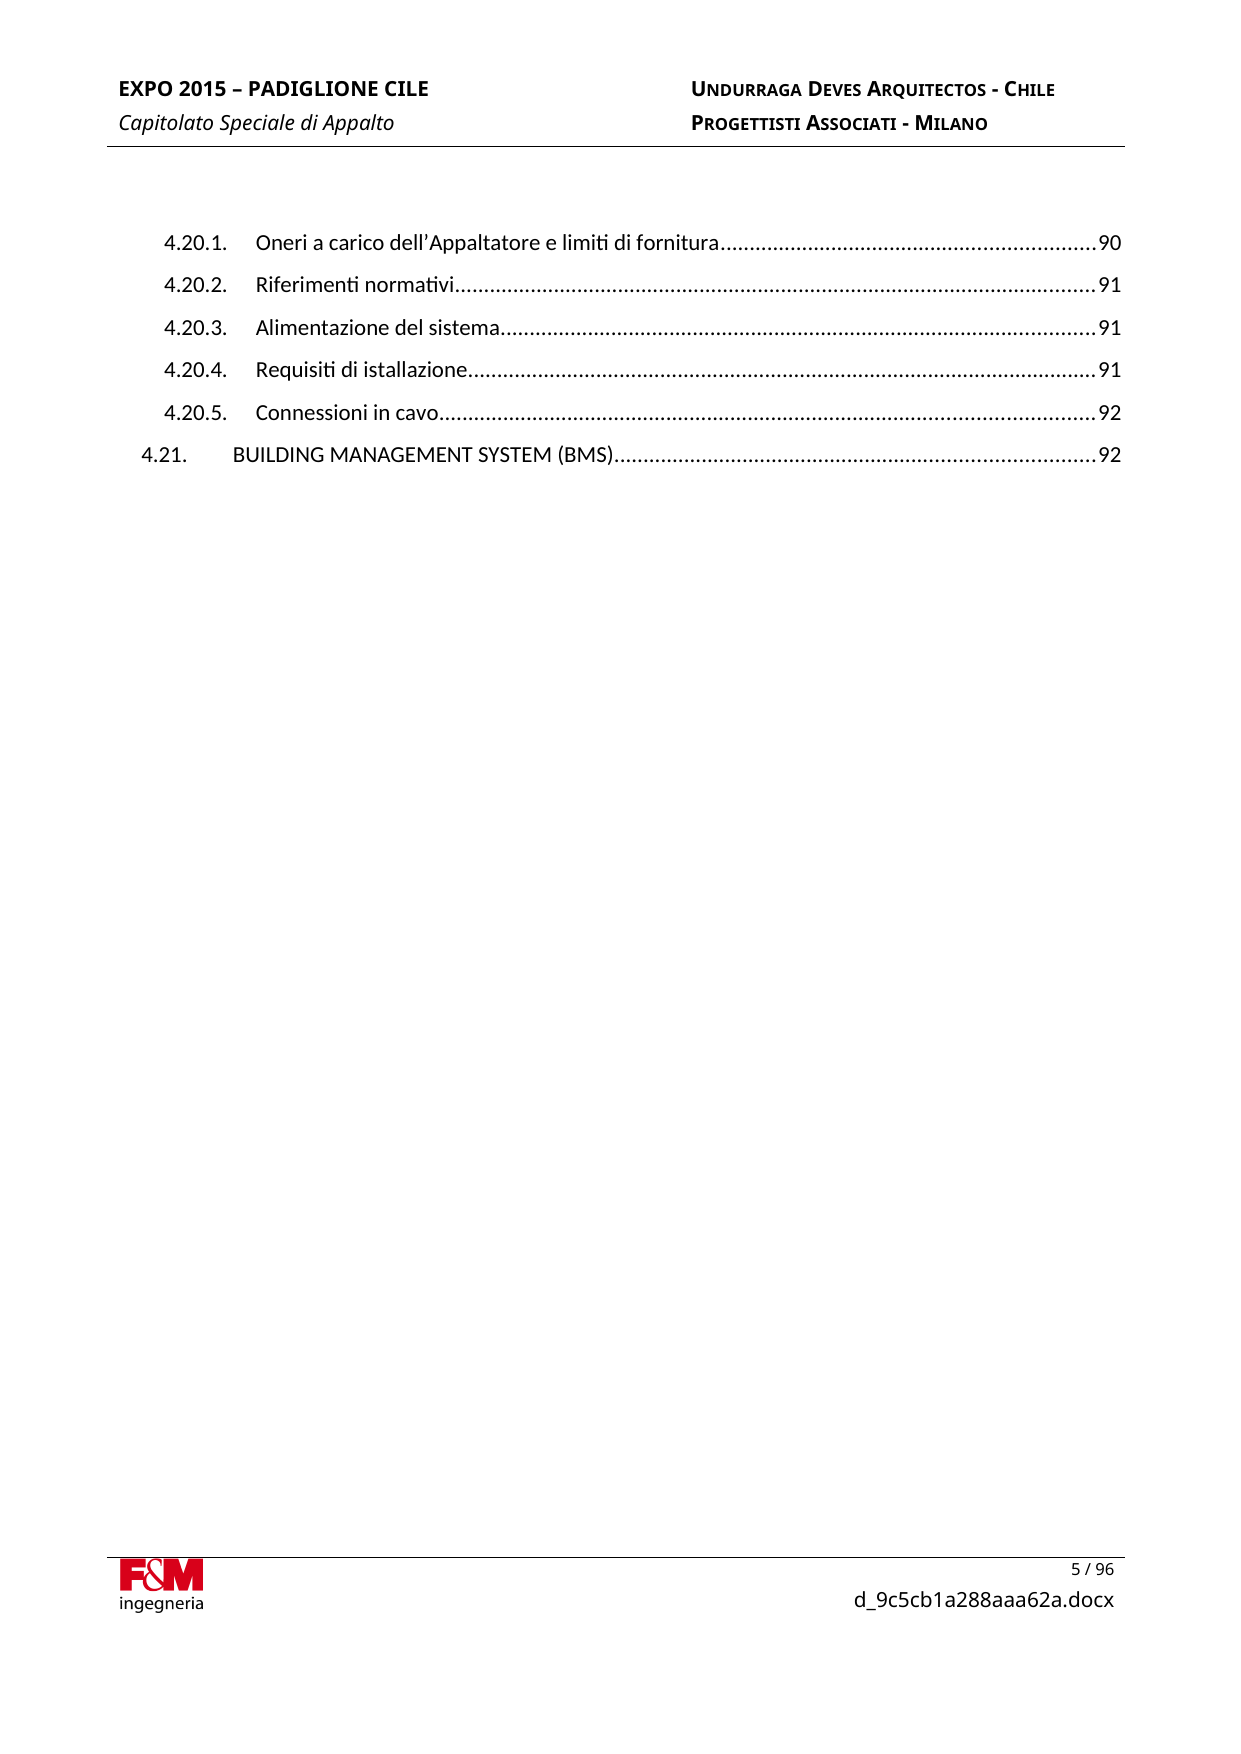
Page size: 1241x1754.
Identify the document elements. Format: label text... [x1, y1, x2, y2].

text 4.20.2. Riferimenti normativi 91 [164, 270, 1122, 298]
picture [118, 1557, 209, 1618]
text 4.20.3. Alimentazione del sistema 91 [164, 313, 1122, 341]
text 4.20.1. Oneri a carico dell’Appaltatore e limiti di fornitura 90 [164, 228, 1122, 256]
text 4.20.5. Connessioni in cavo 92 [164, 398, 1122, 426]
text 4.21. BUILDING MANAGEMENT SYSTEM (BMS) 92 [141, 441, 1122, 469]
text 4.20.4. Requisiti di istallazione 91 [164, 355, 1122, 383]
